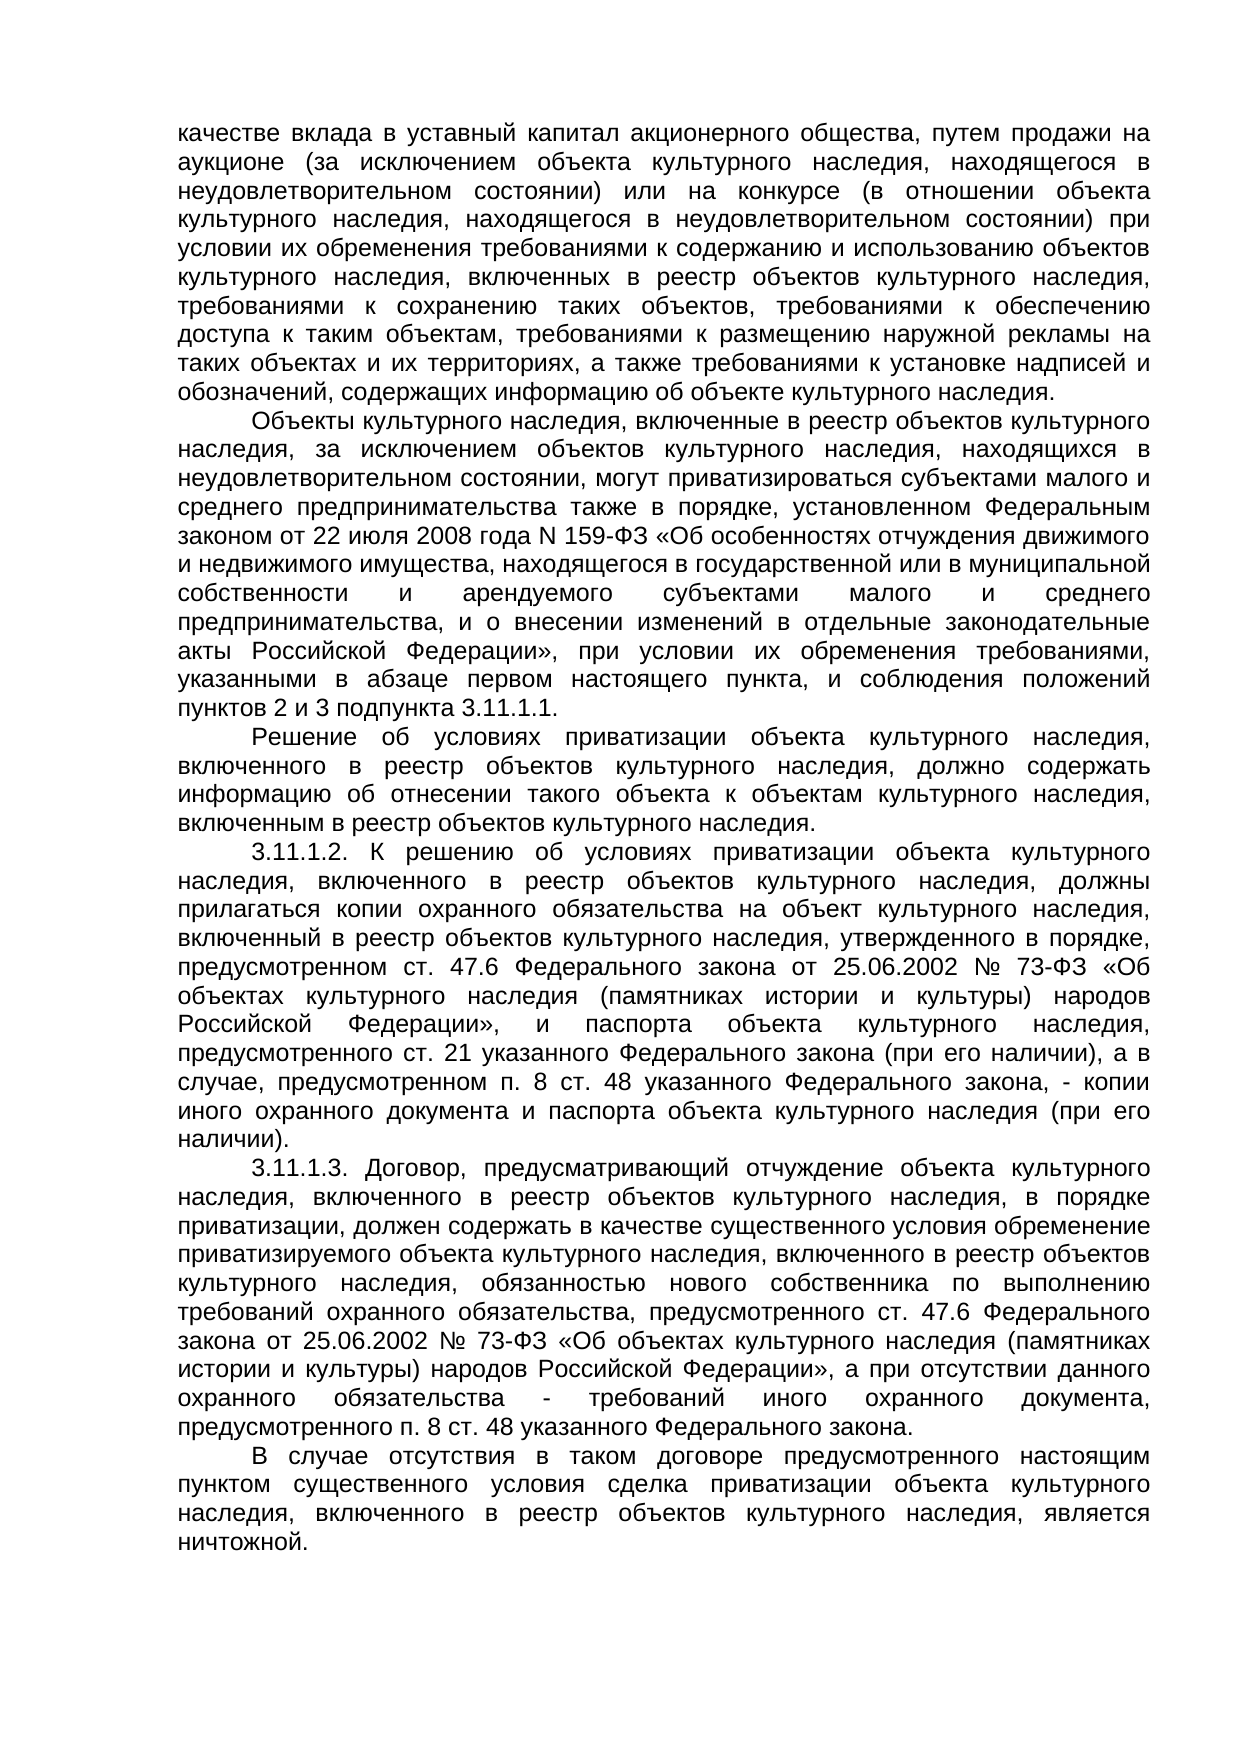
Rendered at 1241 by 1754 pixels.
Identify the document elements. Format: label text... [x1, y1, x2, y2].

text 3.11.1.3. Договор, предусматривающий отчуждение объекта культурного наследия, включенного в реестр объектов культурного наследия, в порядке приватизации, должен содержать в качестве существенного условия обременение приватизируемого объекта культурного наследия, включенного в реестр объектов культурного наследия, обязанностью нового собственника по выполнению требований охранного обязательства, предусмотренного ст. 47.6 Федерального закона от 25.06.2002 № 73-ФЗ «Об объектах культурного наследия (памятниках истории и культуры) народов Российской Федерации», а при отсутствии данного охранного обязательства - требований иного охранного документа, предусмотренного п. 8 ст. 48 указанного Федерального закона. [177, 1153, 1152, 1441]
text 3.11.1.2. К решению об условиях приватизации объекта культурного наследия, включенного в реестр объектов культурного наследия, должны прилагаться копии охранного обязательства на объект культурного наследия, включенный в реестр объектов культурного наследия, утвержденного в порядке, предусмотренном ст. 47.6 Федерального закона от 25.06.2002 № 73-ФЗ «Об объектах культурного наследия (памятниках истории и культуры) народов Российской Федерации», и паспорта объекта культурного наследия, предусмотренного ст. 21 указанного Федерального закона (при его наличии), а в случае, предусмотренном п. 8 ст. 48 указанного Федерального закона, - копии иного охранного документа и паспорта объекта культурного наследия (при его наличии). [177, 837, 1152, 1153]
text Объекты культурного наследия, включенные в реестр объектов культурного наследия, за исключением объектов культурного наследия, находящихся в неудовлетворительном состоянии, могут приватизироваться субъектами малого и среднего предпринимательства также в порядке, установленном Федеральным законом от 22 июля 2008 года N 159-ФЗ «Об особенностях отчуждения движимого и недвижимого имущества, находящегося в государственной или в муниципальной собственности и арендуемого субъектами малого и среднего предпринимательства, и о внесении изменений в отдельные законодательные акты Российской Федерации», при условии их обременения требованиями, указанными в абзаце первом настоящего пункта, и соблюдения положений пунктов 2 и 3 подпункта 3.11.1.1. [177, 406, 1152, 722]
text В случае отсутствия в таком договоре предусмотренного настоящим пунктом существенного условия сделка приватизации объекта культурного наследия, включенного в реестр объектов культурного наследия, является ничтожной. [177, 1441, 1152, 1556]
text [177, 118, 1152, 406]
text Решение об условиях приватизации объекта культурного наследия, включенного в реестр объектов культурного наследия, должно содержать информацию об отнесении такого объекта к объектам культурного наследия, включенным в реестр объектов культурного наследия. [177, 722, 1152, 837]
